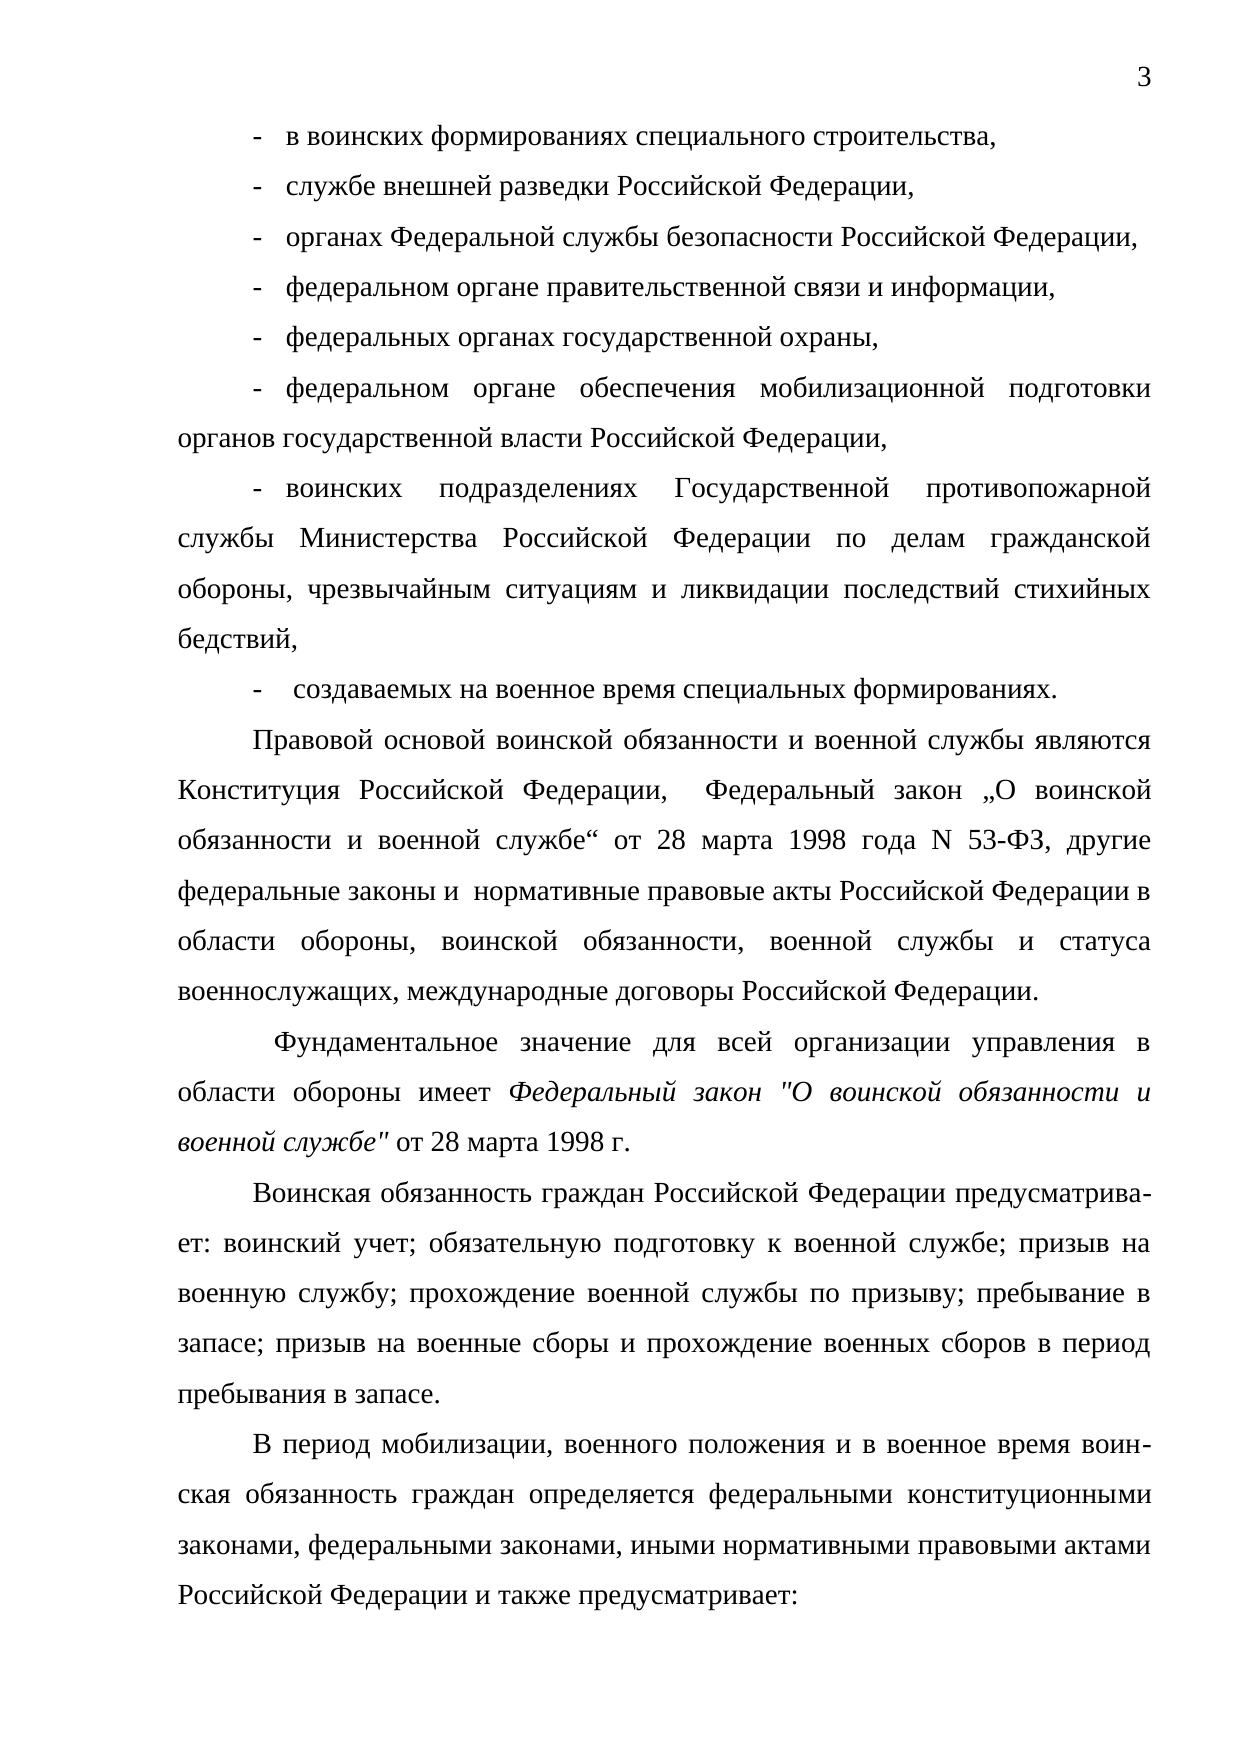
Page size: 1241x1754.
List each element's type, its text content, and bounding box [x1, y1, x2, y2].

text Фундаментальное значение для всей организации управления в области обороны имеет Федеральный закон "О воинской обязанности и военной службе" от 28 марта 1998 г. [177, 1024, 1152, 1158]
text В период мобилизации, военного положения и в военное время воинская обязанность граждан определяется федеральными конституционными законами, федеральными законами, иными нормативными правовыми актами Российской Федерации и также предусматривает: [177, 1426, 1152, 1611]
list создаваемых на военное время специальных формированиях. [177, 672, 1152, 705]
list воинских подразделениях Государственной противопожарной службы Министерства Российской Федерации по делам гражданской обороны, чрезвычайным ситуациям и ликвидации последствий стихийных бедствий, [177, 470, 1152, 655]
list федеральном органе правительственной связи и информации, [177, 269, 1152, 303]
list службе внешней разведки Российской Федерации, [177, 168, 1152, 202]
text Воинская обязанность граждан Российской Федерации предусматривает: воинский учет; обязательную подготовку к военной службе; призыв на военную службу; прохождение военной службы по призыву; пребывание в запасе; призыв на военные сборы и прохождение военных сборов в период пребывания в запасе. [177, 1175, 1152, 1409]
list в воинских формированиях специального строительства, [177, 118, 1152, 152]
list федеральном органе обеспечения мобилизационной подготовки органов государственной власти Российской Федерации, [177, 370, 1152, 453]
list федеральных органах государственной охраны, [177, 319, 1152, 353]
list органах Федеральной службы безопасности Российской Федерации, [177, 219, 1152, 252]
text Правовой основой воинской обязанности и военной службы являются Конституция Российской Федерации, Федеральный закон „О воинской обязанности и военной службе“ от 28 марта 1998 года N 53-ФЗ, другие федеральные законы и нормативные правовые акты Российской Федерации в области обороны, воинской обязанности, военной службы и статуса военнослужащих, международные договоры Российской Федерации. [177, 722, 1152, 1007]
